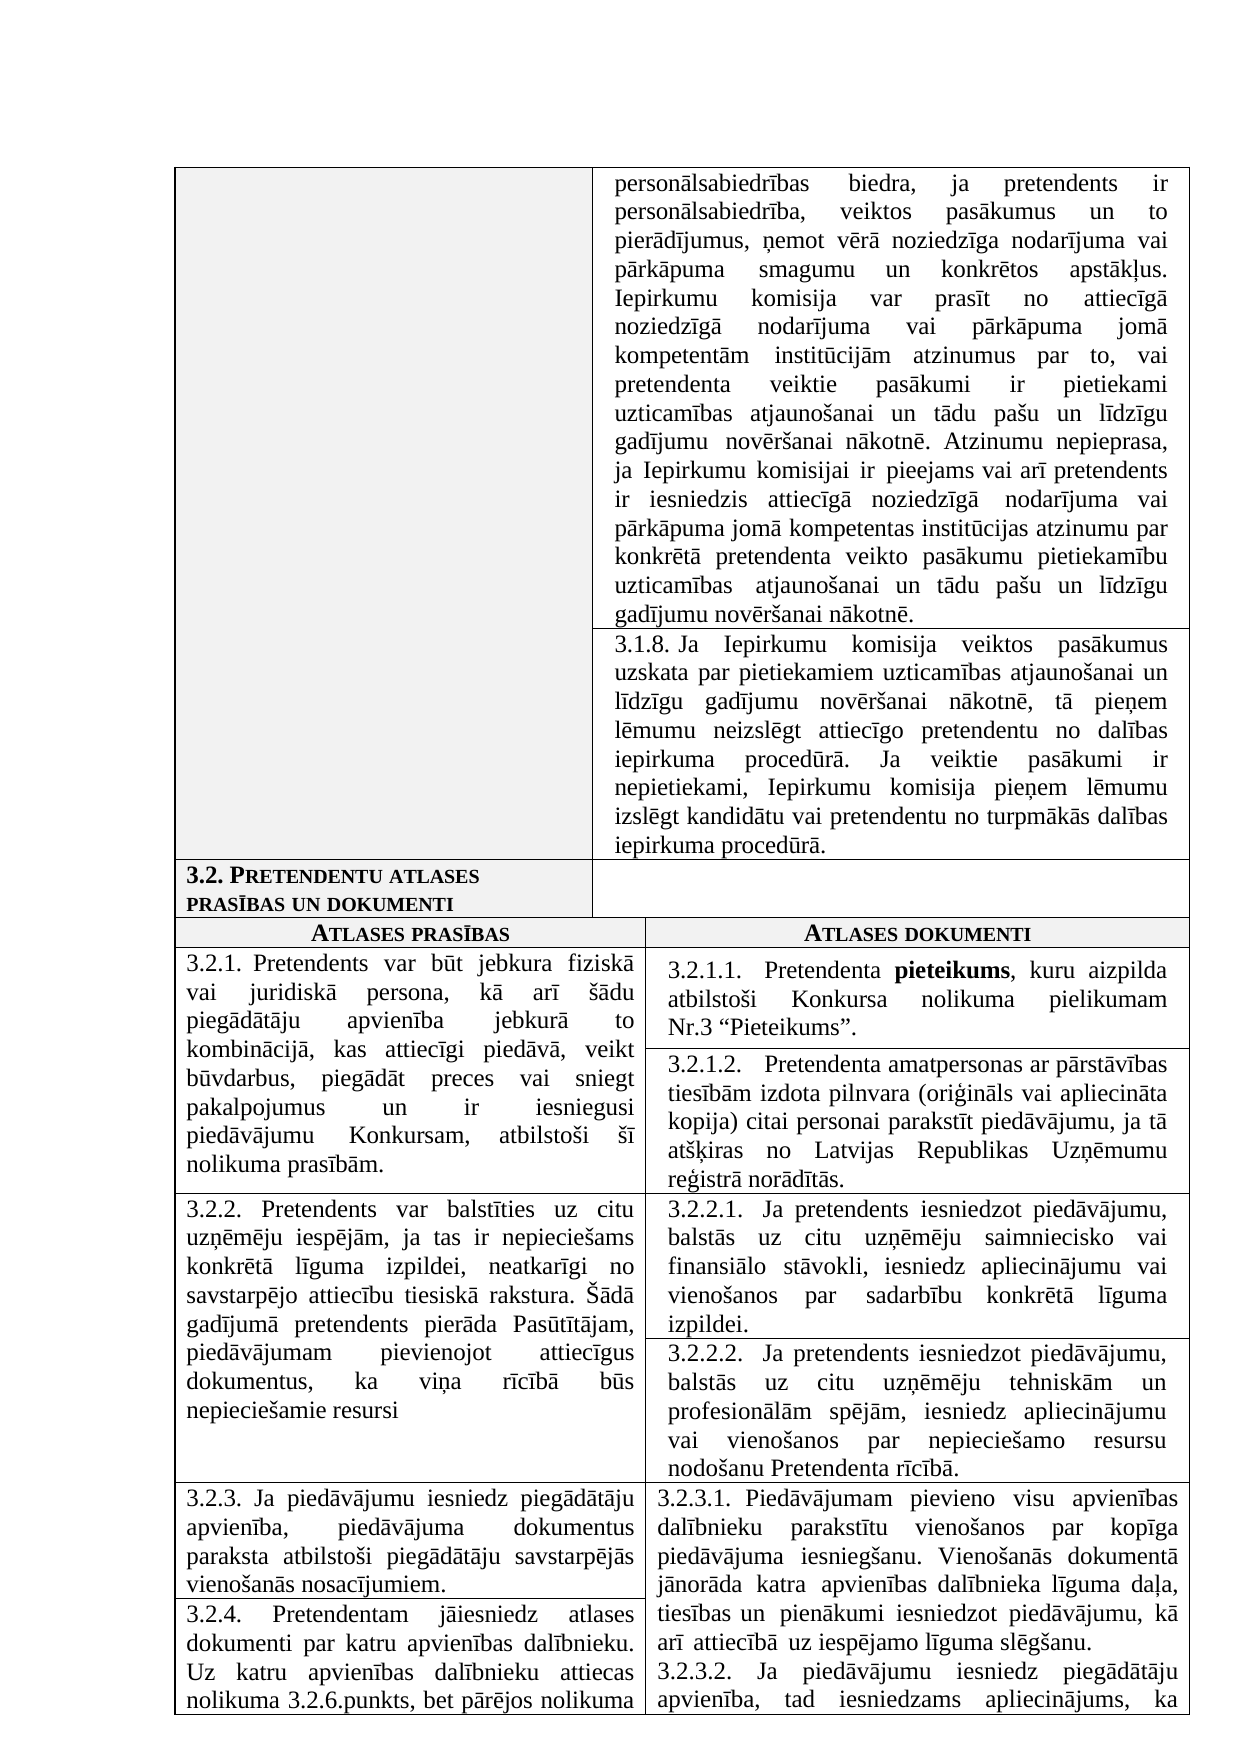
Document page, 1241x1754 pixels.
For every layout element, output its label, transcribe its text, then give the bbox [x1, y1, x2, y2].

table_cell Atlases dokumenti [646, 918, 1189, 947]
table_cell 3.2.3. Ja piedāvājumu iesniedz piegādātāju apvienība, piedāvājuma dokumentus paraksta atbilstoši piegādātāju savstarpējās vienošanās nosacījumiem. [176, 1483, 645, 1598]
table_cell 3.2.1. Pretendents var būt jebkura fiziskā vai juridiskā persona, kā arī šādu piegādātāju apvienība jebkurā to kombinācijā, kas attiecīgi piedāvā, veikt būvdarbus, piegādāt preces vai sniegt pakalpojumus un ir iesniegusi piedāvājumu Konkursam, atbilstoši šī nolikuma prasībām. [176, 948, 645, 1193]
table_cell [593, 168, 1189, 628]
table_cell [593, 860, 1189, 917]
table_cell Ja pretendents iesniedzot piedāvājumu, balstās uz citu uzņēmēju saimniecisko vai finansiālo stāvokli, iesniedz apliecinājumu vai vienošanos par sadarbību konkrētā līguma izpildei. [646, 1194, 1189, 1337]
table_cell Ja Iepirkumu komisija veiktos pasākumus uzskata par pietiekamiem uzticamības atjaunošanai un līdzīgu gadījumu novēršanai nākotnē, tā pieņem lēmumu neizslēgt attiecīgo pretendentu no dalības iepirkuma procedūrā. Ja veiktie pasākumi ir nepietiekami, Iepirkumu komisija pieņem lēmumu izslēgt kandidātu vai pretendentu no turpmākās dalības iepirkuma procedūrā. [593, 629, 1189, 859]
table_cell 3.2.2. Pretendents var balstīties uz citu uzņēmēju iespējām, ja tas ir nepieciešams konkrētā līguma izpildei, neatkarīgi no savstarpējo attiecību tiesiskā rakstura. Šādā gadījumā pretendents pierāda Pasūtītājam, piedāvājumam pievienojot attiecīgus dokumentus, ka viņa rīcībā būs nepieciešamie resursi [176, 1194, 645, 1482]
table_cell Pretendenta pieteikums, kuru aizpilda atbilstoši Konkursa nolikuma pielikumam Nr.3 “Pieteikums”. [646, 948, 1189, 1048]
table_cell Pretendenta amatpersonas ar pārstāvības tiesībām izdota pilnvara (oriģināls vai apliecināta kopija) citai personai parakstīt piedāvājumu, ja tā atšķiras no Latvijas Republikas Uzņēmumu reģistrā norādītās. [646, 1049, 1189, 1193]
table_cell Ja pretendents iesniedzot piedāvājumu, balstās uz citu uzņēmēju tehniskām un profesionālām spējām, iesniedz apliecinājumu vai vienošanos par nepieciešamo resursu nodošanu Pretendenta rīcībā. [646, 1339, 1189, 1482]
table_cell Atlases prasības [176, 918, 645, 947]
table_cell 3.2.3.1. Piedāvājumam pievieno visu apvienības dalībnieku parakstītu vienošanos par kopīga piedāvājuma iesniegšanu. Vienošanās dokumentā jānorāda katra apvienības dalībnieka līguma daļa, tiesības un pienākumi iesniedzot piedāvājumu, kā arī attiecībā uz iespējamo līguma slēgšanu. 3.2.3.2. Ja piedāvājumu iesniedz piegādātāju apvienība, tad iesniedzams apliecinājums, ka gadījumā, ja piegādātāju apvienība tiks atzīta par atklāta konkursa uzvarētāju, tā reģistrēsies Komercreģistrā ( vai pielīdzināmā iestādē ārvalstīs), vai noslēgs sabiedrības līgumu, vienojoties par apvienības dalībnieku atbildības sadalījumu ne vēlāk kā 10 dienu laikā no dienas, kad saskaņā ar Publisko iepirkumu likuma regulējumu Pasūtītājs ir tiesīgs slēgt iepirkuma līgumu. [646, 1483, 1189, 1714]
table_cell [176, 1599, 645, 1714]
table_cell 3.2. Pretendentu atlases prasības un dokumenti [176, 860, 592, 917]
